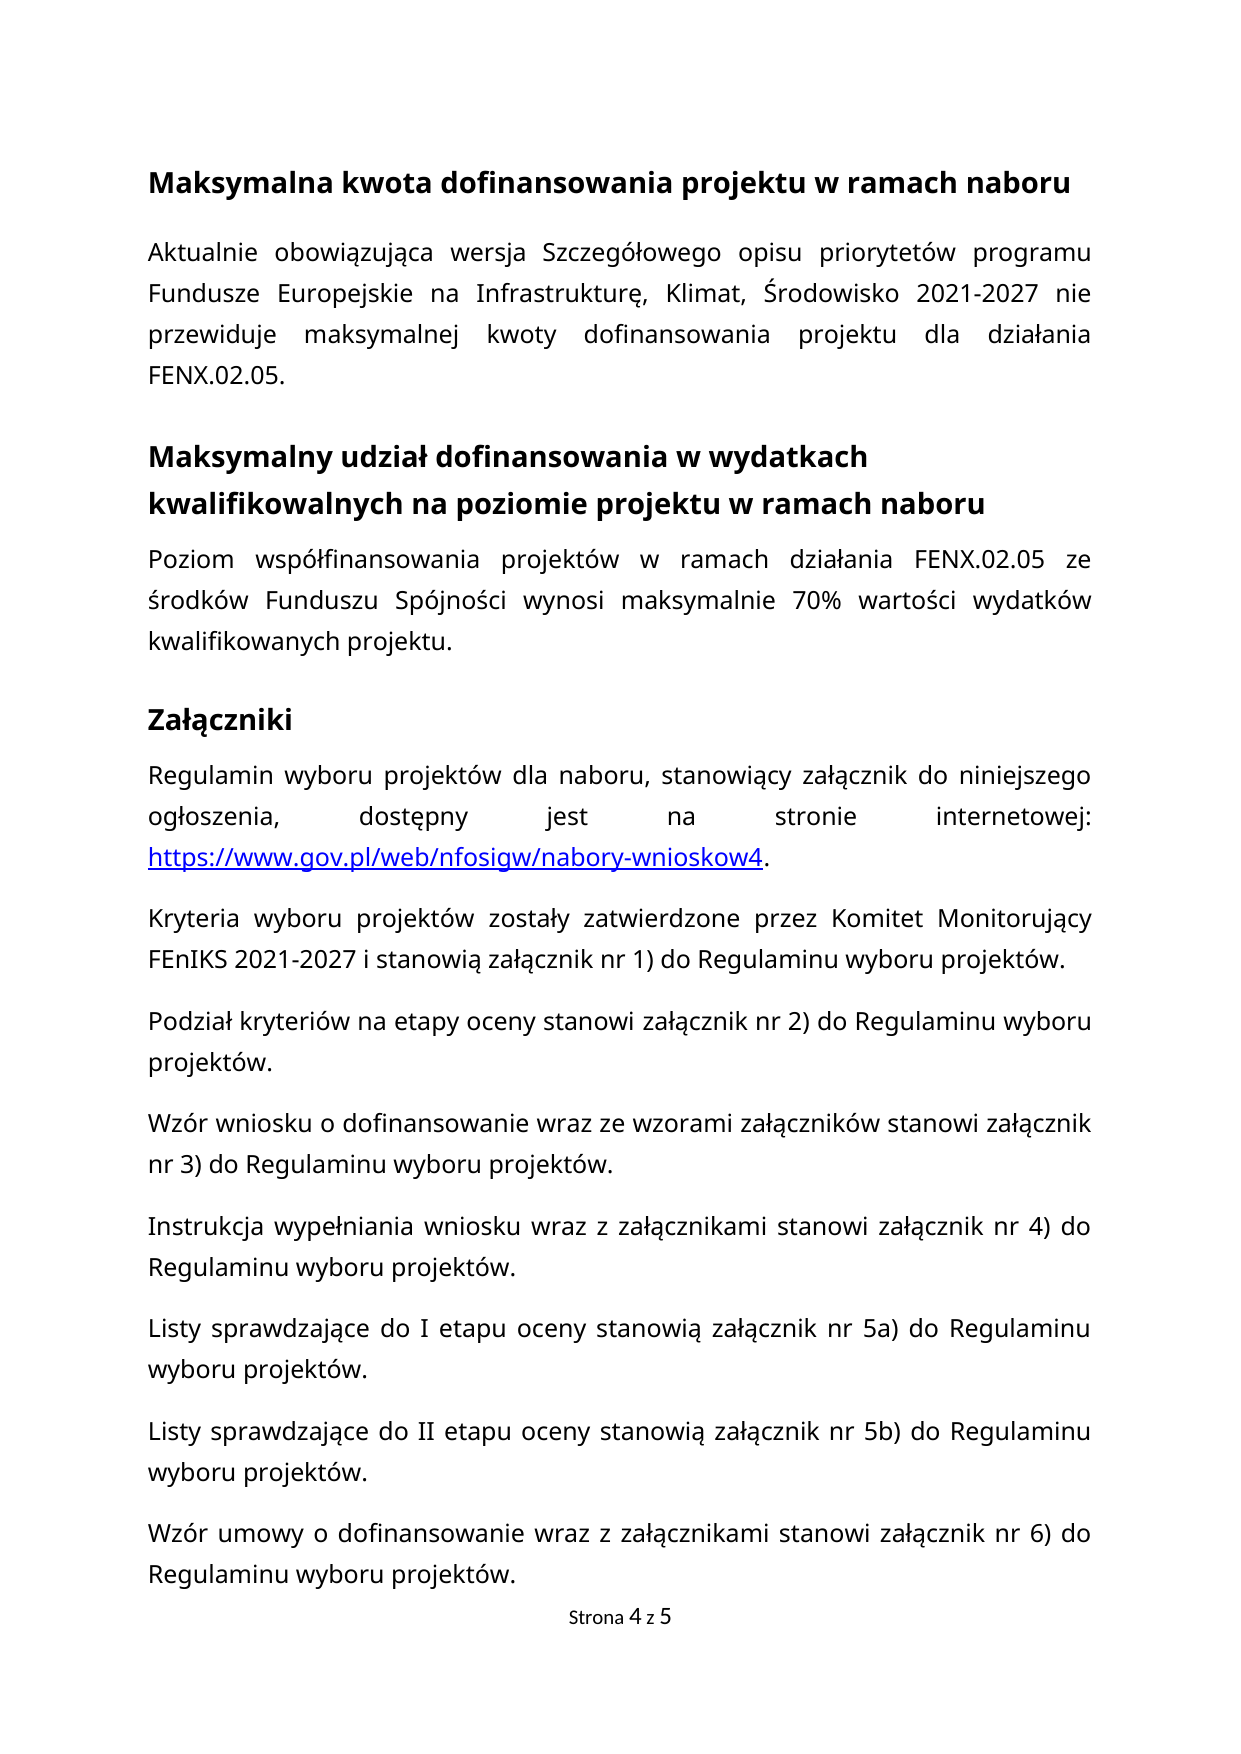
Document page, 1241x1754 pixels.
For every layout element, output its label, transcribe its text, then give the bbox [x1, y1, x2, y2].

text Kryteria wyboru projektów zostały zatwierdzone przez Komitet Monitorujący FEnIKS 2021-2027 i stanowią załącznik nr 1) do Regulaminu wyboru projektów. [148, 901, 1092, 976]
text Aktualnie obowiązująca wersja Szczegółowego opisu priorytetów programu Fundusze Europejskie na Infrastrukturę, Klimat, Środowisko 2021-2027 nie przewiduje maksymalnej kwoty dofinansowania projektu dla działania FENX.02.05. [148, 235, 1092, 392]
text Instrukcja wypełniania wniosku wraz z załącznikami stanowi załącznik nr 4) do Regulaminu wyboru projektów. [148, 1208, 1092, 1283]
text Wzór umowy o dofinansowanie wraz z załącznikami stanowi załącznik nr 6) do Regulaminu wyboru projektów. [148, 1516, 1092, 1591]
subtitle Maksymalna kwota dofinansowania projektu w ramach naboru [148, 162, 1092, 202]
text Podział kryteriów na etapy oceny stanowi załącznik nr 2) do Regulaminu wyboru projektów. [148, 1003, 1092, 1078]
text Poziom współfinansowania projektów w ramach działania FENX.02.05 ze środków Funduszu Spójności wynosi maksymalnie 70% wartości wydatków kwalifikowanych projektu. [148, 542, 1092, 657]
text Wzór wniosku o dofinansowanie wraz ze wzorami załączników stanowi załącznik nr 3) do Regulaminu wyboru projektów. [148, 1106, 1092, 1181]
subtitle Maksymalny udział dofinansowania w wydatkach kwalifikowalnych na poziomie projektu w ramach naboru [148, 436, 1092, 523]
subtitle Załączniki [148, 699, 1092, 739]
text Listy sprawdzające do II etapu oceny stanowią załącznik nr 5b) do Regulaminu wyboru projektów. [148, 1413, 1092, 1488]
text Listy sprawdzające do I etapu oceny stanowią załącznik nr 5a) do Regulaminu wyboru projektów. [148, 1311, 1092, 1386]
text Regulamin wyboru projektów dla naboru, stanowiący załącznik do niniejszego ogłoszenia, dostępny jest na stronie internetowej: https://www.gov.pl/web/nfosigw/nabory-wnioskow4. [148, 757, 1092, 873]
